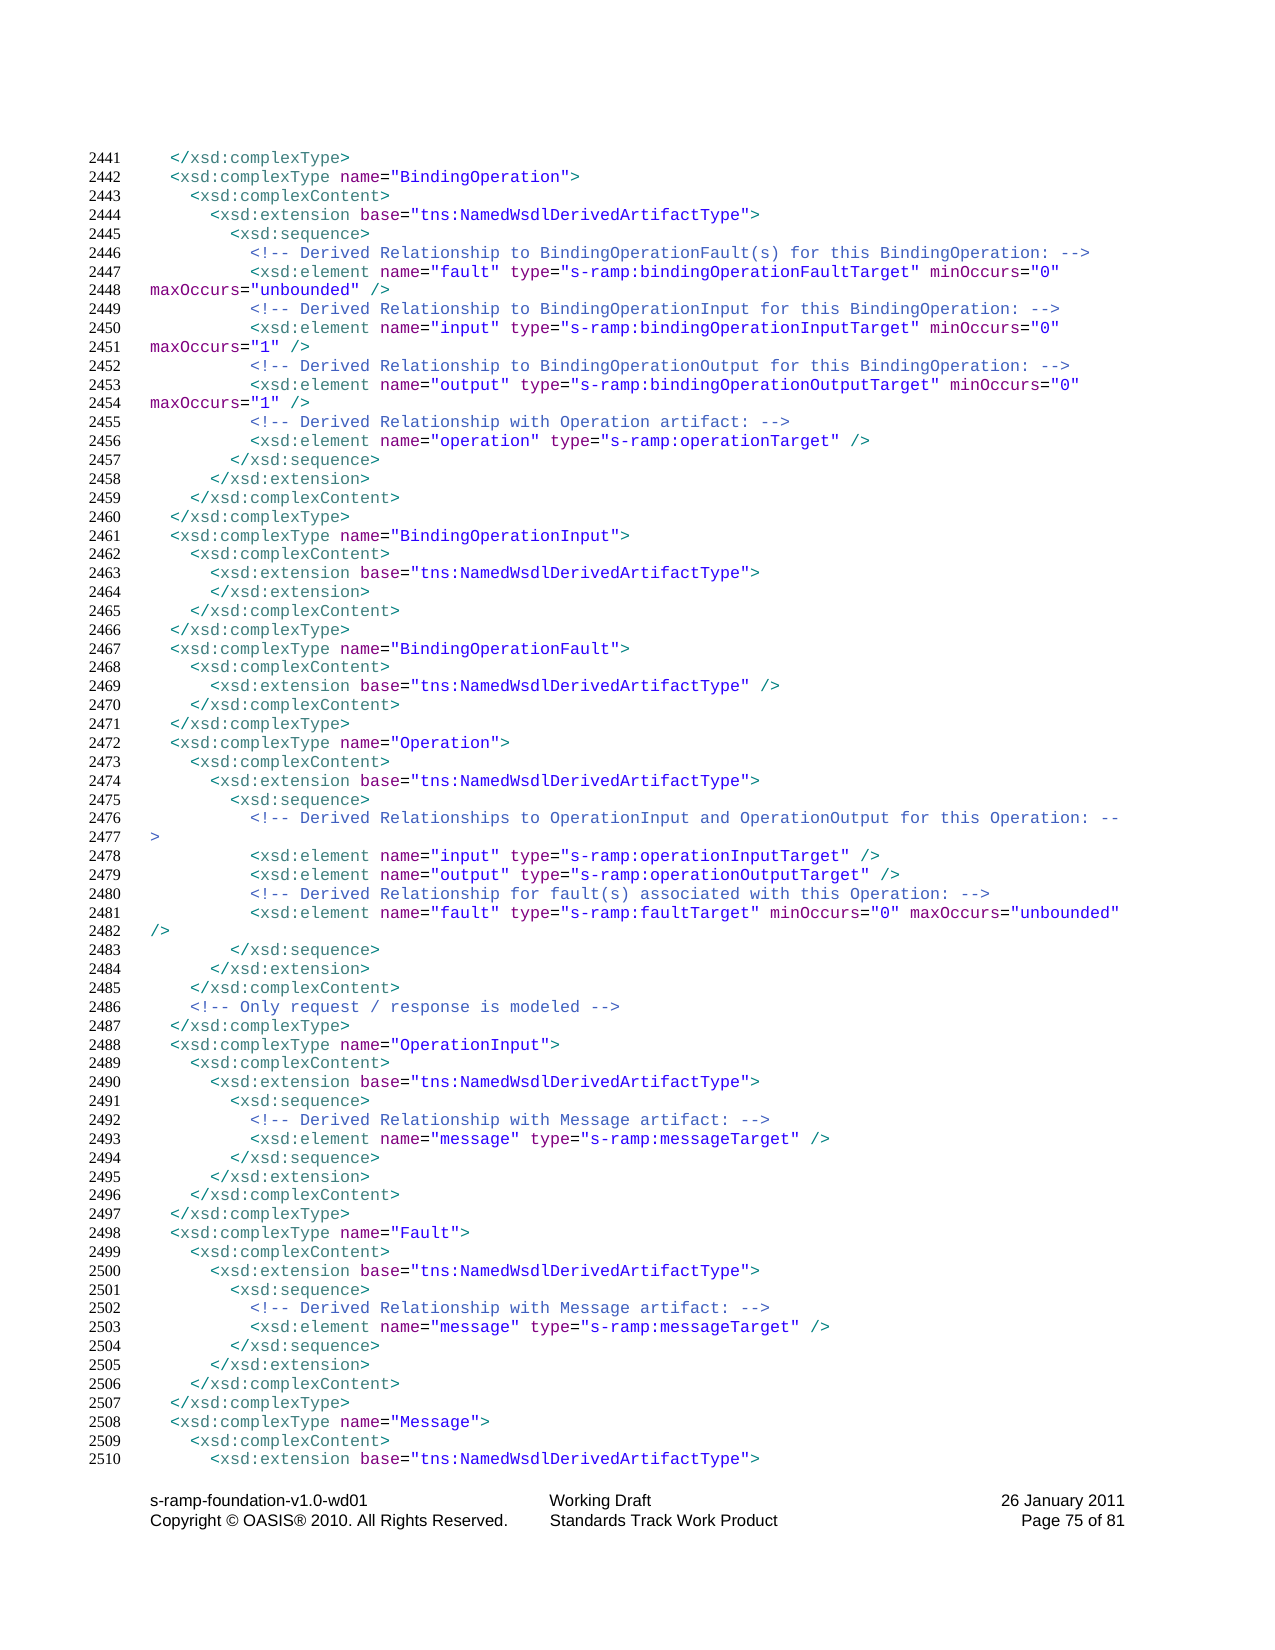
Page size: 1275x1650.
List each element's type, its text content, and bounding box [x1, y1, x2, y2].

text <xsd:complexType name="Fault"> [150, 1225, 1125, 1243]
text </xsd:complexType> [150, 150, 1125, 169]
text <xsd:sequence> [150, 1281, 1125, 1300]
text <!-- Derived Relationship with Message artifact: --> [150, 1300, 1125, 1319]
text </xsd:extension> [150, 584, 1125, 602]
text <!-- Derived Relationship to BindingOperationInput for this BindingOperation: --> [150, 301, 1125, 320]
text <xsd:extension base="tns:NamedWsdlDerivedArtifactType"> [150, 565, 1125, 584]
text <xsd:extension base="tns:NamedWsdlDerivedArtifactType"> [150, 772, 1125, 791]
text <xsd:element name="operation" type="s-ramp:operationTarget" /> [150, 433, 1125, 452]
text <!-- Derived Relationship with Message artifact: --> [150, 1112, 1125, 1130]
text <xsd:complexType name="Operation"> [150, 734, 1125, 753]
text <!-- Derived Relationship with Operation artifact: --> [150, 414, 1125, 433]
text <xsd:complexContent> [150, 188, 1125, 207]
text </xsd:sequence> [150, 1338, 1125, 1357]
text <xsd:extension base="tns:NamedWsdlDerivedArtifactType"> [150, 1451, 1125, 1470]
text </xsd:complexType> [150, 1394, 1125, 1413]
text <xsd:complexType name="BindingOperationInput"> [150, 527, 1125, 546]
text <xsd:complexContent> [150, 753, 1125, 772]
text <!-- Derived Relationship to BindingOperationFault(s) for this BindingOperation: --> [150, 244, 1125, 263]
text </xsd:sequence> [150, 452, 1125, 471]
text </xsd:complexContent> [150, 489, 1125, 508]
text <xsd:element name="input" type="s-ramp:operationInputTarget" /> [150, 848, 1125, 866]
text </xsd:complexType> [150, 1017, 1125, 1036]
text <xsd:extension base="tns:NamedWsdlDerivedArtifactType"> [150, 207, 1125, 225]
text <xsd:complexType name="Message"> [150, 1413, 1125, 1432]
text <xsd:complexType name="BindingOperationFault"> [150, 640, 1125, 659]
text </xsd:complexType> [150, 1206, 1125, 1225]
text <xsd:extension base="tns:NamedWsdlDerivedArtifactType"> [150, 1262, 1125, 1281]
text </xsd:extension> [150, 1168, 1125, 1187]
text <xsd:sequence> [150, 225, 1125, 244]
text </xsd:extension> [150, 961, 1125, 979]
text <xsd:element name="fault" type="s-ramp:faultTarget" minOccurs="0" maxOccurs="unbounded" /> [150, 904, 1125, 942]
text <xsd:complexType name="BindingOperation"> [150, 169, 1125, 188]
text </xsd:complexContent> [150, 602, 1125, 621]
text <xsd:complexContent> [150, 659, 1125, 678]
text <xsd:element name="output" type="s-ramp:operationOutputTarget" /> [150, 866, 1125, 885]
text </xsd:complexContent> [150, 697, 1125, 716]
text <xsd:sequence> [150, 1093, 1125, 1112]
text <xsd:element name="input" type="s-ramp:bindingOperationInputTarget" minOccurs="0" maxOccurs="1" /> [150, 320, 1125, 357]
text </xsd:extension> [150, 1357, 1125, 1376]
text <!-- Only request / response is modeled --> [150, 998, 1125, 1017]
text </xsd:sequence> [150, 1149, 1125, 1168]
text </xsd:complexContent> [150, 1376, 1125, 1394]
text </xsd:complexType> [150, 621, 1125, 640]
text <xsd:complexContent> [150, 1243, 1125, 1262]
text </xsd:extension> [150, 471, 1125, 489]
text <!-- Derived Relationship for fault(s) associated with this Operation: --> [150, 885, 1125, 904]
text <!-- Derived Relationship to BindingOperationOutput for this BindingOperation: --> [150, 357, 1125, 376]
text <!-- Derived Relationships to OperationInput and OperationOutput for this Operation: --> [150, 810, 1125, 848]
text <xsd:complexContent> [150, 546, 1125, 565]
text <xsd:element name="message" type="s-ramp:messageTarget" /> [150, 1130, 1125, 1149]
text <xsd:element name="fault" type="s-ramp:bindingOperationFaultTarget" minOccurs="0" maxOccurs="unbounded" /> [150, 263, 1125, 301]
text <xsd:element name="message" type="s-ramp:messageTarget" /> [150, 1319, 1125, 1338]
text </xsd:sequence> [150, 942, 1125, 961]
text <xsd:complexType name="OperationInput"> [150, 1036, 1125, 1055]
text <xsd:element name="output" type="s-ramp:bindingOperationOutputTarget" minOccurs="0" maxOccurs="1" /> [150, 376, 1125, 414]
text <xsd:complexContent> [150, 1055, 1125, 1074]
text <xsd:complexContent> [150, 1432, 1125, 1451]
text <xsd:extension base="tns:NamedWsdlDerivedArtifactType" /> [150, 678, 1125, 697]
text </xsd:complexContent> [150, 979, 1125, 998]
text </xsd:complexContent> [150, 1187, 1125, 1206]
text </xsd:complexType> [150, 716, 1125, 734]
text <xsd:sequence> [150, 791, 1125, 810]
text </xsd:complexType> [150, 508, 1125, 527]
text <xsd:extension base="tns:NamedWsdlDerivedArtifactType"> [150, 1074, 1125, 1093]
